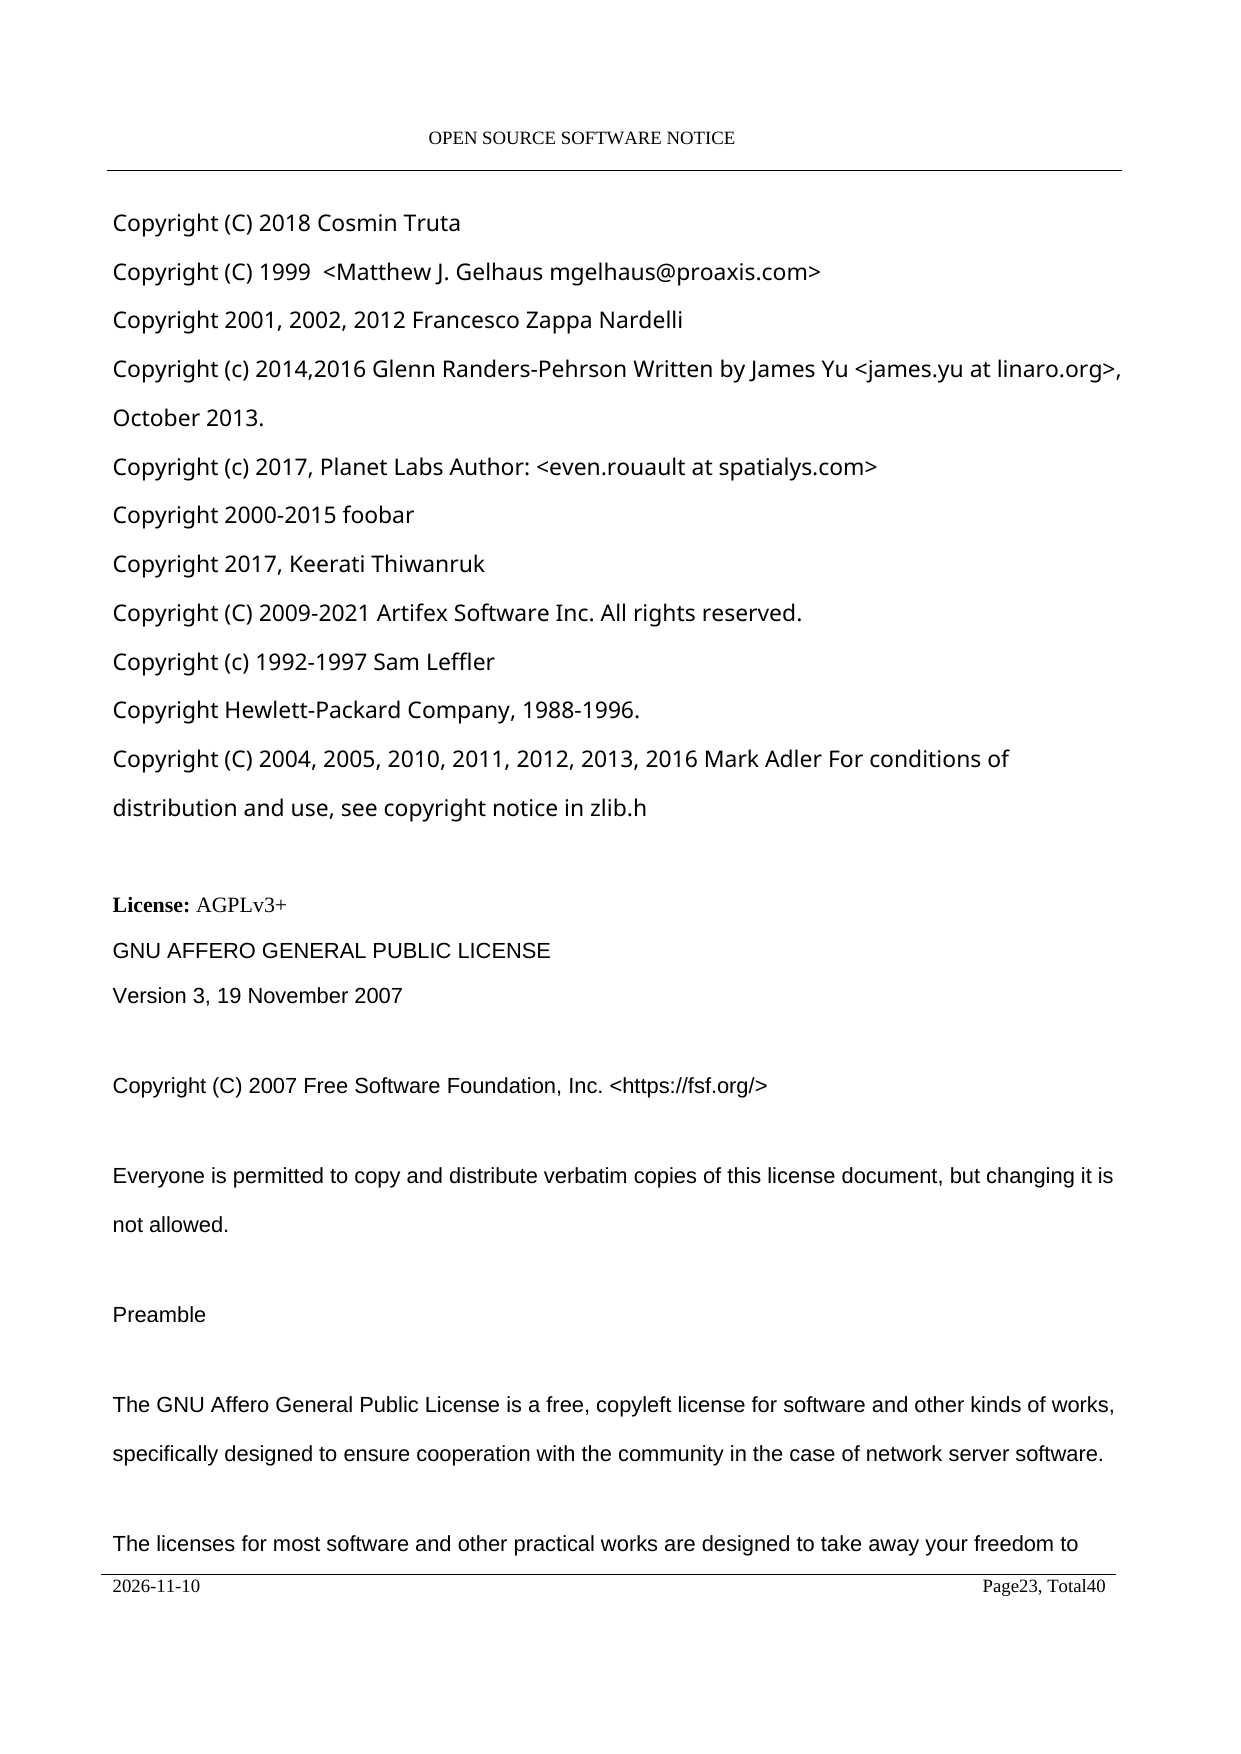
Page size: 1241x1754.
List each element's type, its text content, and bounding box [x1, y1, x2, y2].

text Version 3, 19 November 2007 [112, 979, 1128, 1012]
text License: AGPLv3+ [112, 889, 1128, 921]
text GNU AFFERO GENERAL PUBLIC LICENSE [112, 934, 1128, 966]
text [112, 206, 1128, 873]
text Copyright (C) 2007 Free Software Foundation, Inc. <https://fsf.org/> [112, 1069, 1128, 1102]
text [112, 1528, 1128, 1560]
text Preamble [112, 1298, 1128, 1331]
text Everyone is permitted to copy and distribute verbatim copies of this license document, but changing it is not allowed. [112, 1159, 1128, 1241]
text The GNU Affero General Public License is a free, copyleft license for software and other kinds of works, specifically designed to ensure cooperation with the community in the case of network server software. [112, 1389, 1128, 1470]
